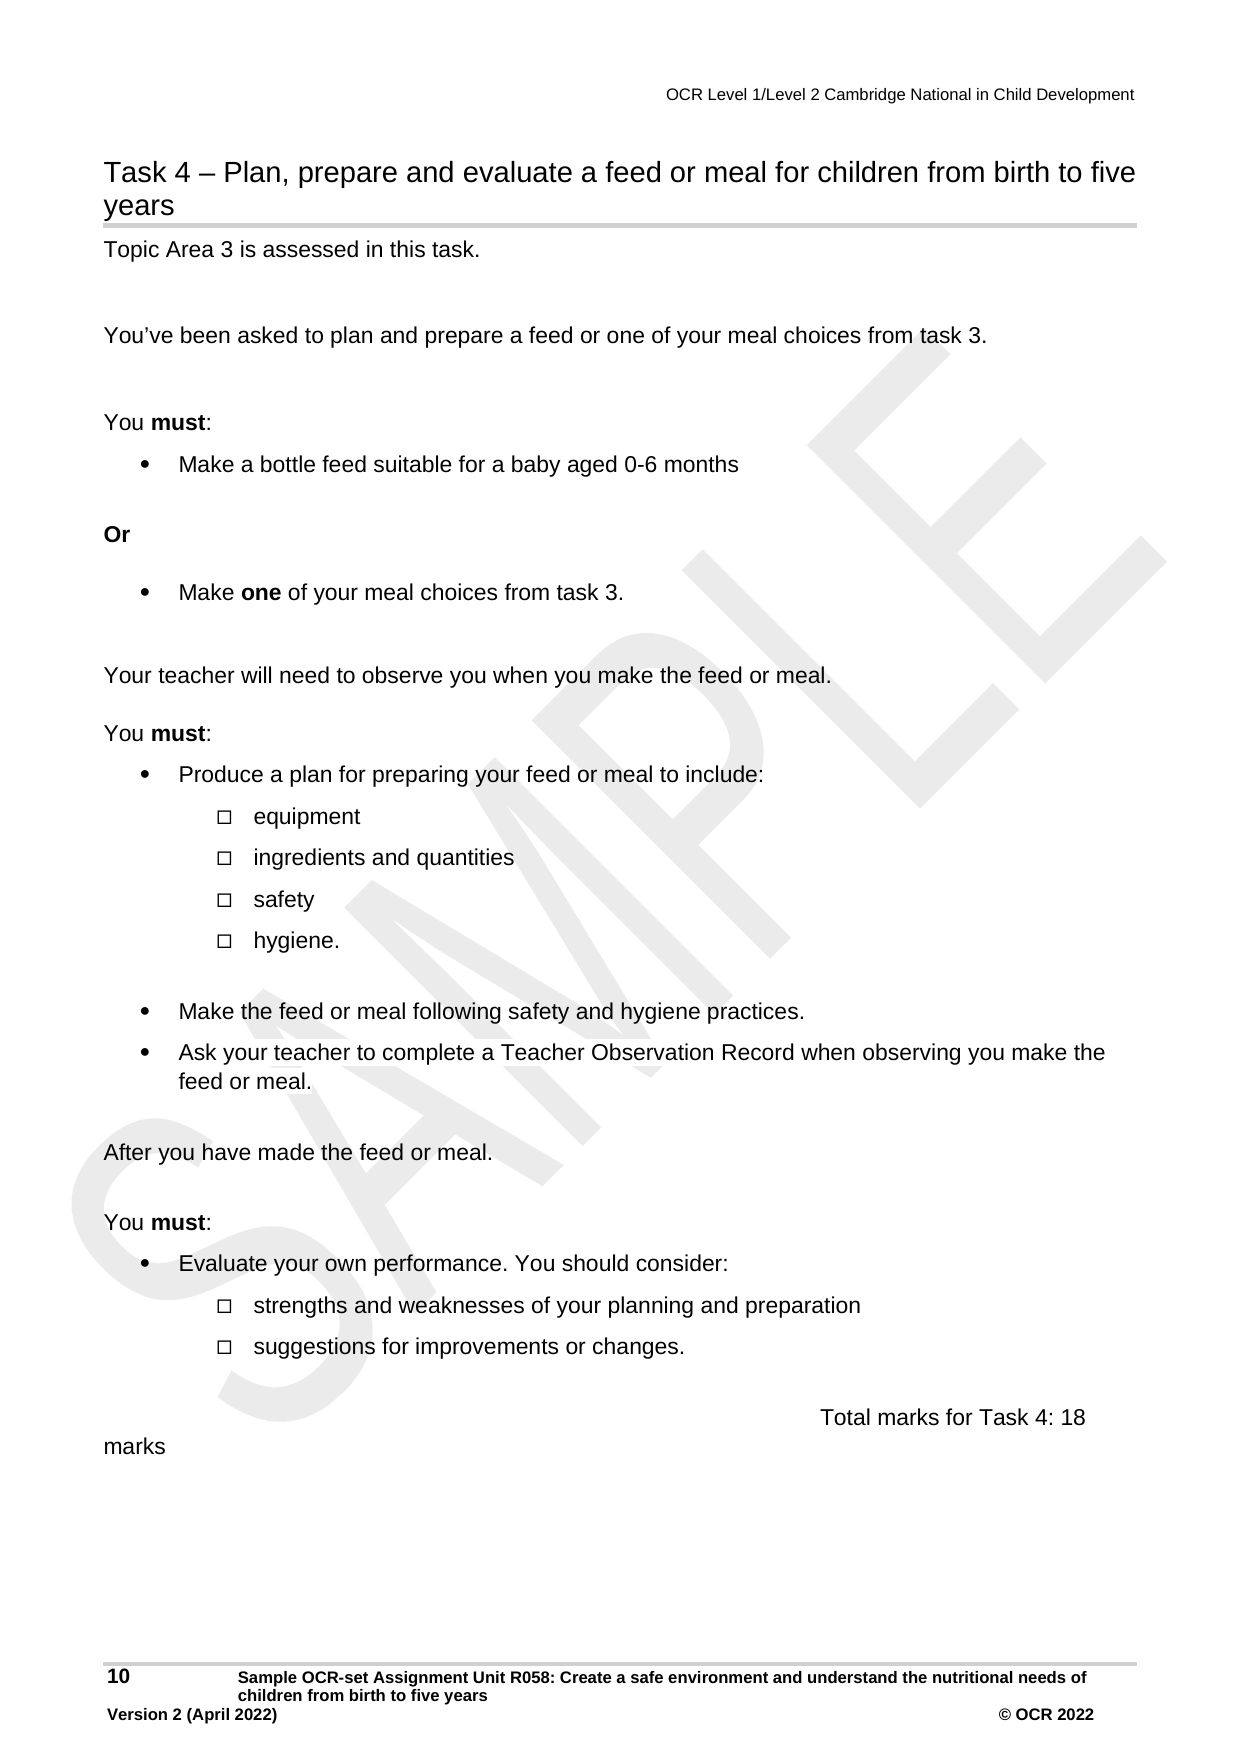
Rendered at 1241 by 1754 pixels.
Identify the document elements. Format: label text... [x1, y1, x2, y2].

text Or [103, 521, 1151, 548]
list strengths and weaknesses of your planning and preparation [216, 1292, 1151, 1318]
list Ask your teacher to complete a Teacher Observation Record when observing you make the feed or meal. [141, 1039, 1151, 1094]
text You must: [103, 1209, 1151, 1235]
text You must: [103, 409, 1151, 436]
list safety [216, 886, 1151, 912]
list Evaluate your own performance. You should consider: [141, 1250, 1151, 1277]
text You must: [103, 720, 1151, 746]
list suggestions for improvements or changes. [216, 1333, 1151, 1360]
list hygiene. [216, 927, 1151, 954]
list Produce a plan for preparing your feed or meal to include: [141, 761, 1151, 788]
text Total marks for Task 4: 18 marks [103, 1404, 1151, 1459]
list equipment [216, 803, 1151, 829]
subtitle Task 4 – Plan, prepare and evaluate a feed or meal for children from birth to five years [103, 155, 1151, 222]
text Your teacher will need to observe you when you make the feed or meal. [103, 662, 1151, 688]
list Make one of your meal choices from task 3. [141, 579, 1151, 606]
text Topic Area 3 is assessed in this task. [103, 236, 1151, 262]
text You’ve been asked to plan and prepare a feed or one of your meal choices from task 3. [103, 322, 1151, 349]
text After you have made the feed or meal. [103, 1138, 1151, 1165]
list Make the feed or meal following safety and hygiene practices. [141, 998, 1151, 1024]
list ingredients and quantities [216, 844, 1151, 871]
list Make a bottle feed suitable for a baby aged 0-6 months [141, 451, 1151, 477]
